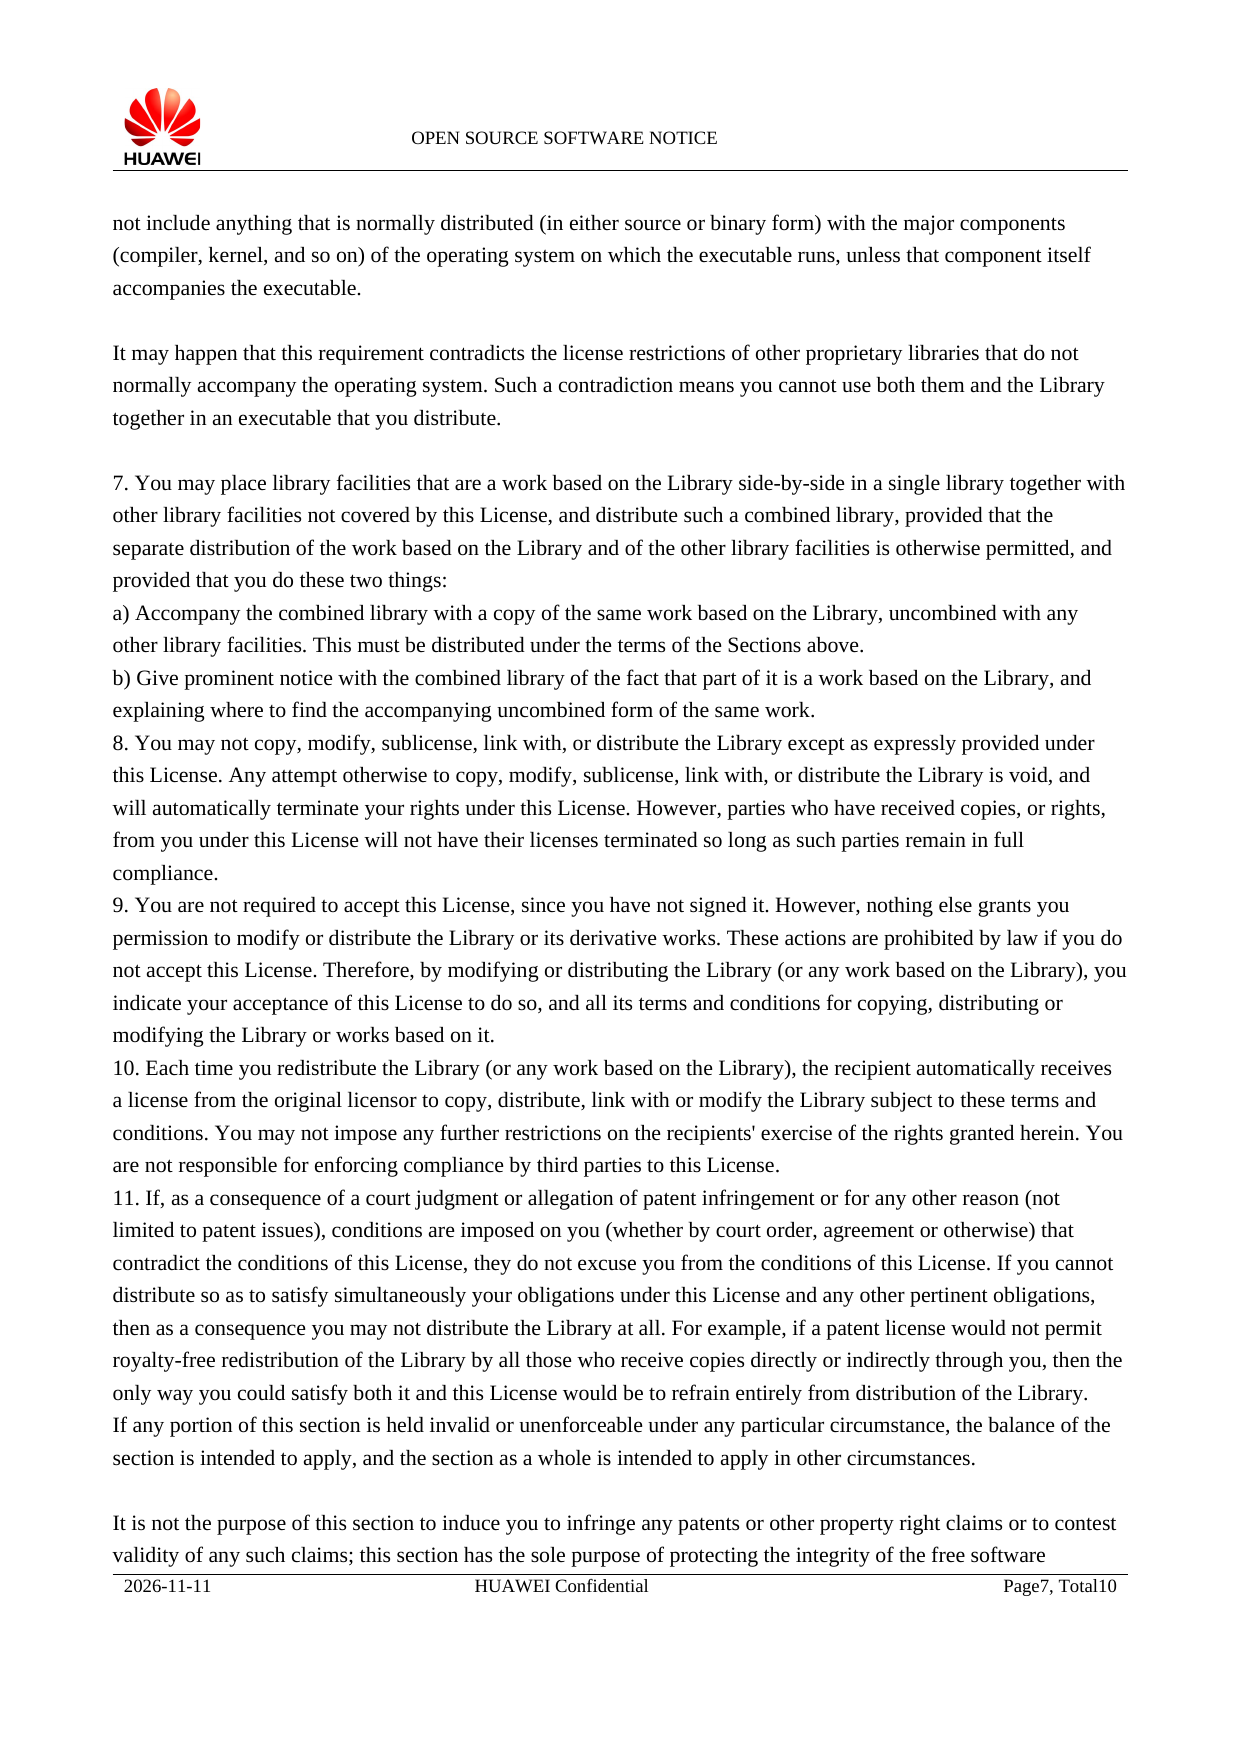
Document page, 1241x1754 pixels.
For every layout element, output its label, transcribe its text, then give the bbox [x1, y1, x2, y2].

picture [124, 88, 201, 165]
